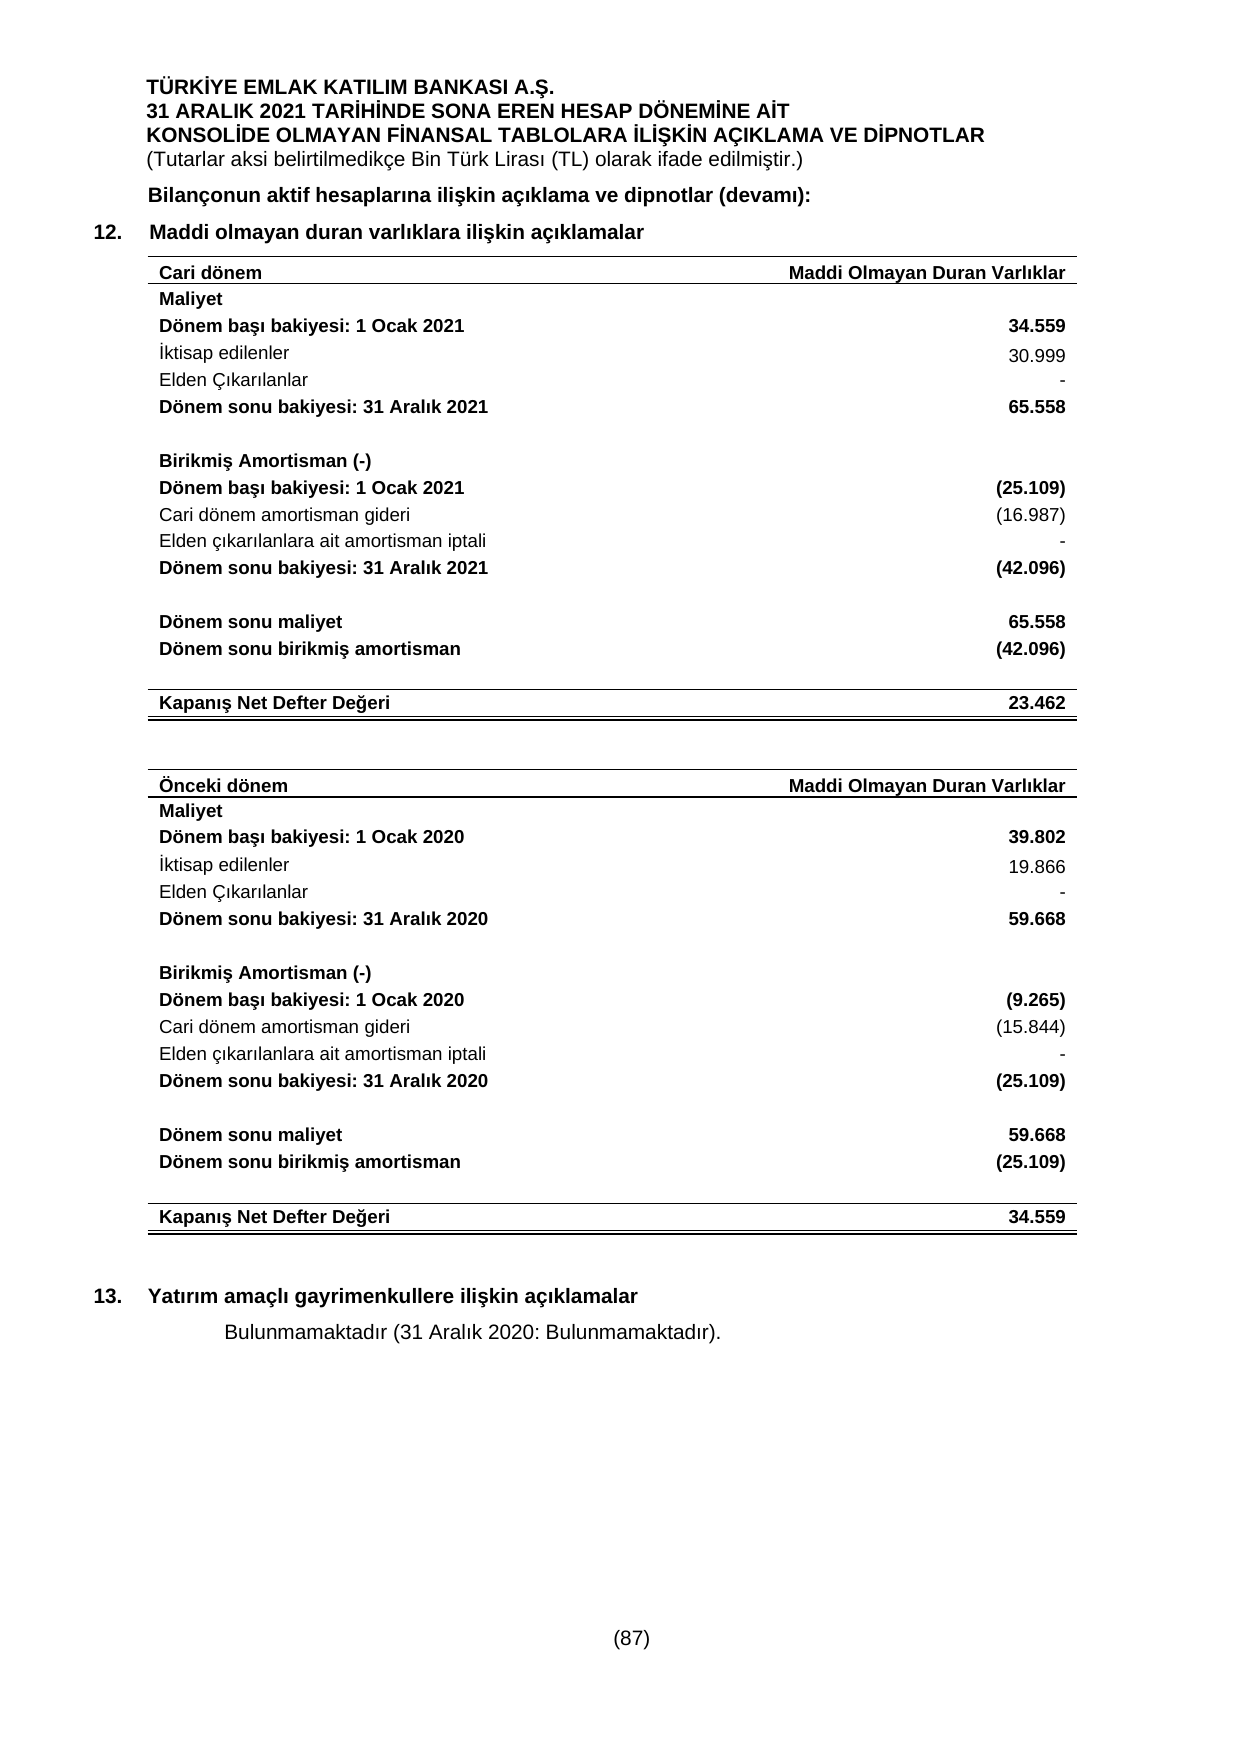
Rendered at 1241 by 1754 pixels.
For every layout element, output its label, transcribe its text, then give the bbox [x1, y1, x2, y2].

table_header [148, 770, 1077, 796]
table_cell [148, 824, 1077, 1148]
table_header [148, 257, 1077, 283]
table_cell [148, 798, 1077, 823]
text 13. Yatırım amaçlı gayrimenkullere ilişkin açıklamalar [89, 1283, 1110, 1307]
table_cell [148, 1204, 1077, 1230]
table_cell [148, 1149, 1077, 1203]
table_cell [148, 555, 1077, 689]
text Bulunmamaktadır (31 Aralık 2020: Bulunmamaktadır). [149, 1320, 1132, 1344]
text 12. Maddi olmayan duran varlıklara ilişkin açıklamalar [93, 220, 1110, 244]
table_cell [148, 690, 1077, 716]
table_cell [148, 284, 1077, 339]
text Bilançonun aktif hesaplarına ilişkin açıklama ve dipnotlar (devamı): [148, 183, 1116, 207]
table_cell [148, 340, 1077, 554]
